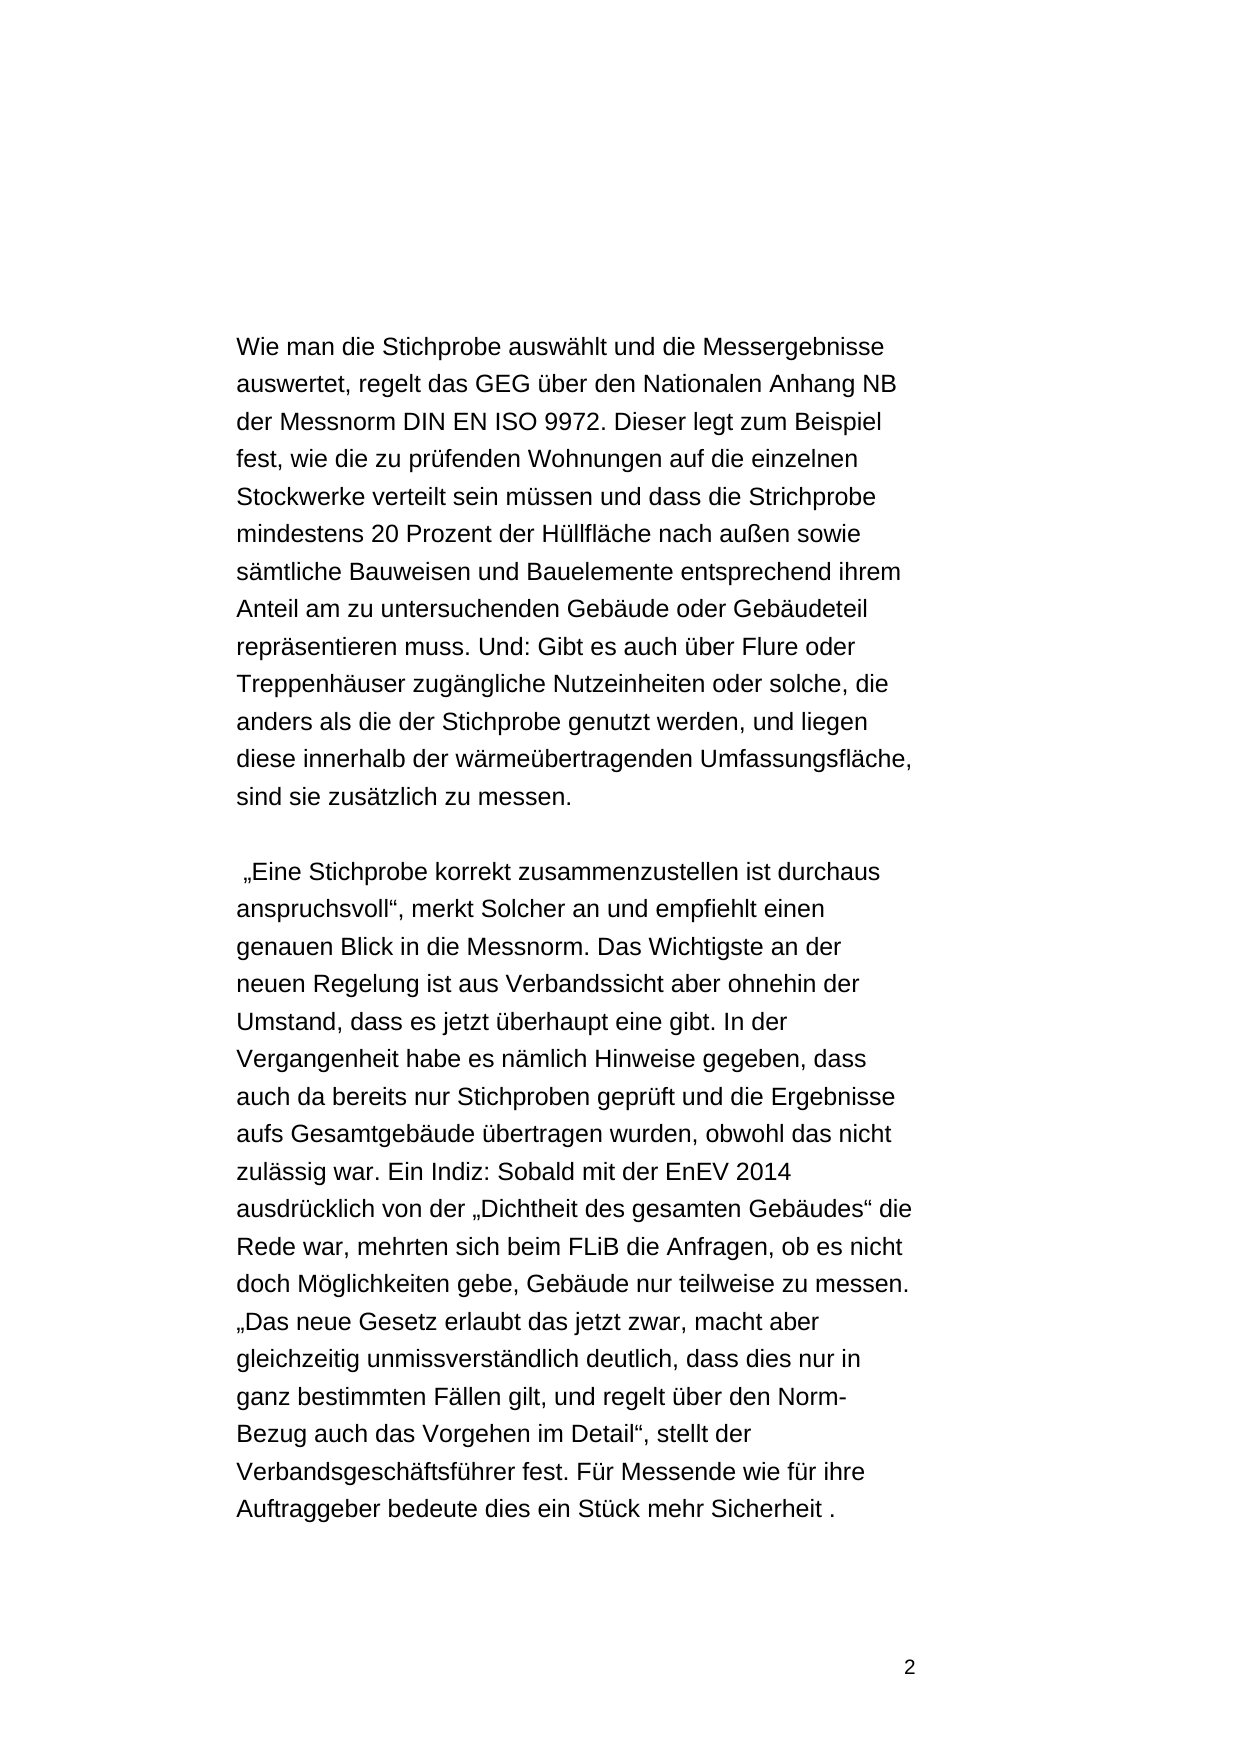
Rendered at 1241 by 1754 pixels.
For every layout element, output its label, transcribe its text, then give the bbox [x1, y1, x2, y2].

text Wie man die Stichprobe auswählt und die Messergebnisse auswertet, regelt das GEG über den Nationalen Anhang NB der Messnorm DIN EN ISO 9972. Dieser legt zum Beispiel fest, wie die zu prüfenden Wohnungen auf die einzelnen Stockwerke verteilt sein müssen und dass die Strichprobe mindestens 20 Prozent der Hüllfläche nach außen sowie sämtliche Bauweisen und Bauelemente entsprechend ihrem Anteil am zu untersuchenden Gebäude oder Gebäudeteil repräsentieren muss. Und: Gibt es auch über Flure oder Treppenhäuser zugängliche Nutzeinheiten oder solche, die anders als die der Stichprobe genutzt werden, und liegen diese innerhalb der wärmeübertragenden Umfassungsfläche, sind sie zusätzlich zu messen. [236, 325, 915, 812]
text „Eine Stichprobe korrekt zusammenzustellen ist durchaus anspruchsvoll“, merkt Solcher an und empfiehlt einen genauen Blick in die Messnorm. Das Wichtigste an der neuen Regelung ist aus Verbandssicht aber ohnehin der Umstand, dass es jetzt überhaupt eine gibt. In der Vergangenheit habe es nämlich Hinweise gegeben, dass auch da bereits nur Stichproben geprüft und die Ergebnisse aufs Gesamtgebäude übertragen wurden, obwohl das nicht zulässig war. Ein Indiz: Sobald mit der EnEV 2014 ausdrücklich von der „Dichtheit des gesamten Gebäudes“ die Rede war, mehrten sich beim FLiB die Anfragen, ob es nicht doch Möglichkeiten gebe, Gebäude nur teilweise zu messen. „Das neue Gesetz erlaubt das jetzt zwar, macht aber gleichzeitig unmissverständlich deutlich, dass dies nur in ganz bestimmten Fällen gilt, und regelt über den Norm-Bezug auch das Vorgehen im Detail“, stellt der Verbandsgeschäftsführer fest. Für Messende wie für ihre Auftraggeber bedeute dies ein Stück mehr Sicherheit . [236, 850, 915, 1525]
